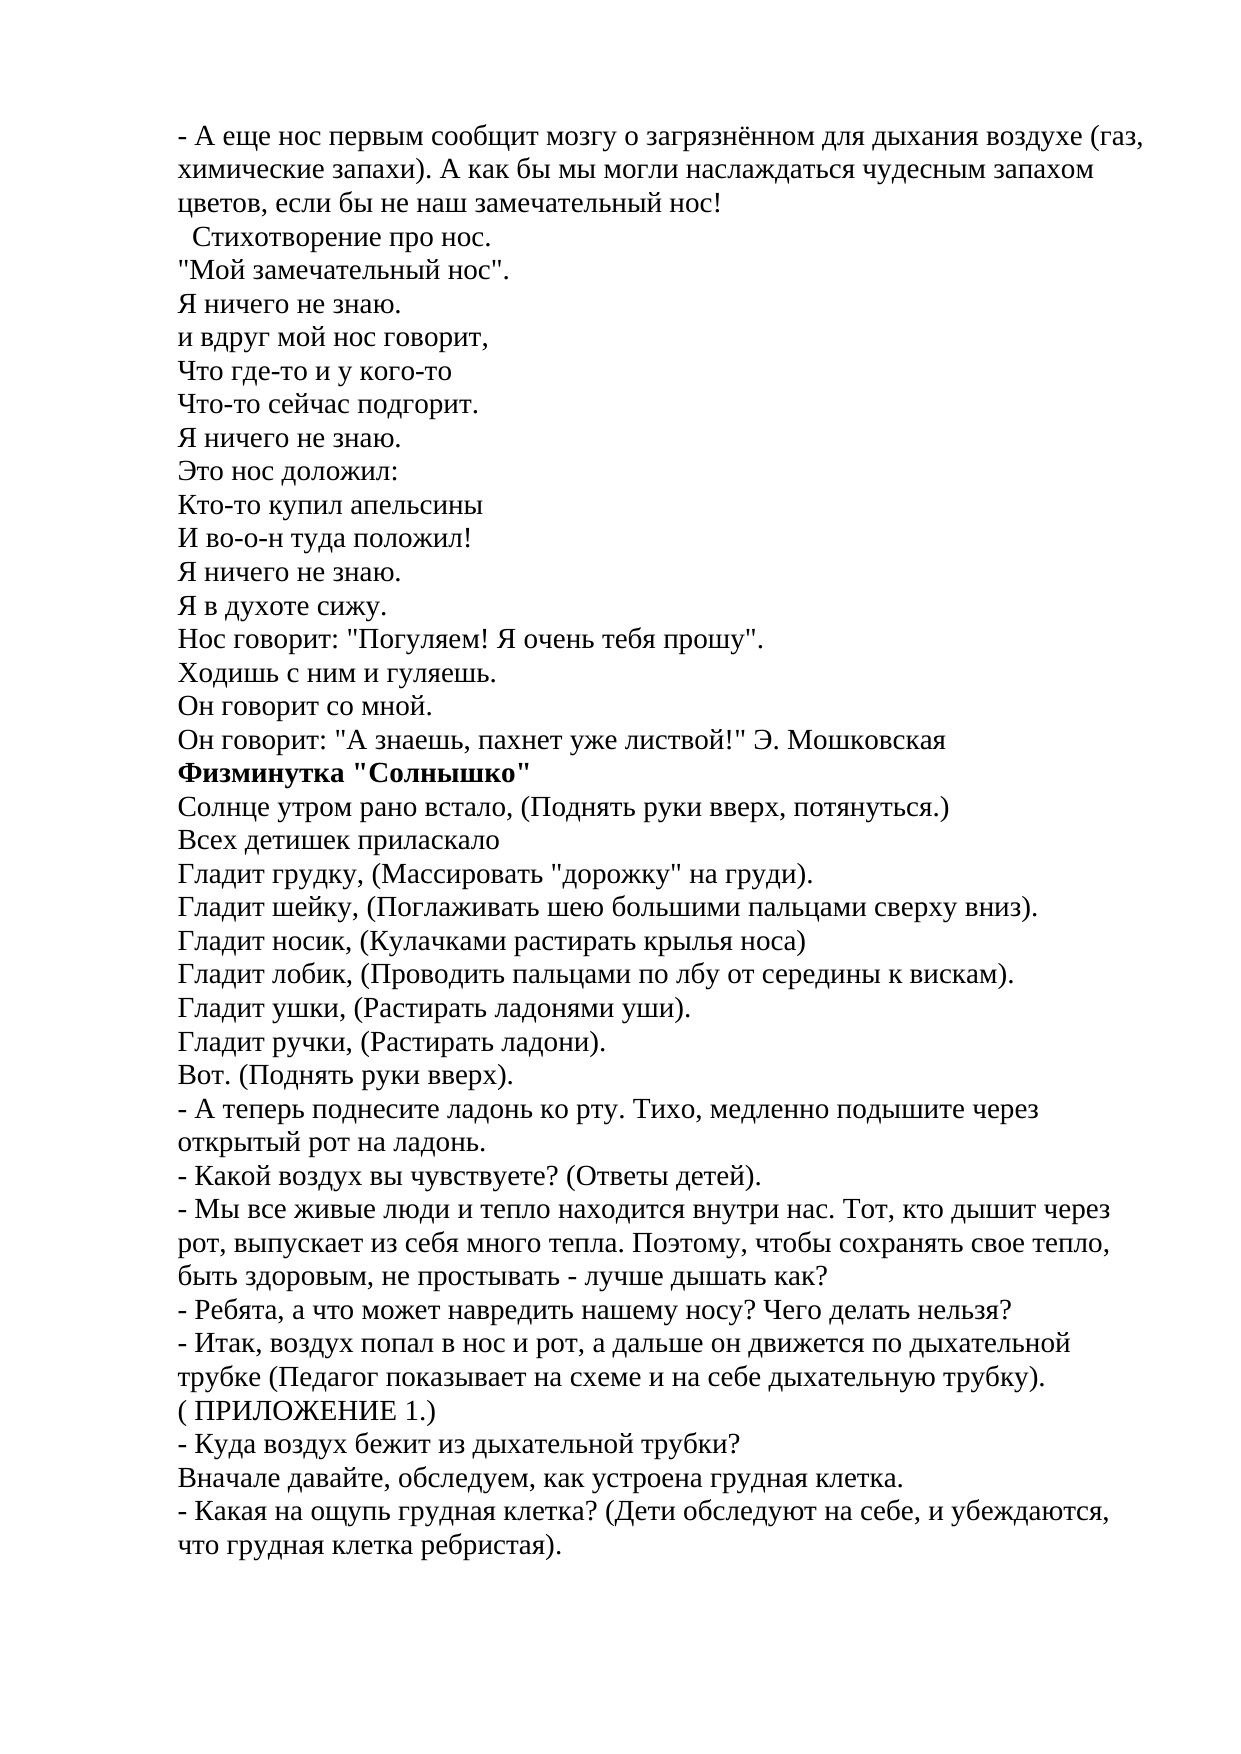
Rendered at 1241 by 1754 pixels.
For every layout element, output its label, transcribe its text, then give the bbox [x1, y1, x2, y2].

text - Куда воздух бежит из дыхательной трубки? [177, 1426, 1152, 1460]
text "Мой замечательный нос". [177, 252, 1152, 286]
text Физминутка "Солнышко" [177, 755, 1152, 789]
text Вначале давайте, обследуем, как устроена грудная клетка. [177, 1460, 1152, 1493]
text Я ничего не знаю. и вдруг мой нос говорит, Что где-то и у кого-то Что-то сейчас подгорит. Я ничего не знаю. Это нос доложил: Кто-то купил апельсины И во-о-н туда положил! Я ничего не знаю. Я в духоте сижу. [177, 286, 1152, 621]
text - Итак, воздух попал в нос и рот, а дальше он движется по дыхательной трубке (Педагог показывает на схеме и на себе дыхательную трубку). ( ПРИЛОЖЕНИЕ 1.) [177, 1326, 1152, 1426]
text Стихотворение про нос. [177, 219, 1152, 252]
text Нос говорит: "Погуляем! Я очень тебя прошу". [177, 621, 1152, 655]
text - А теперь поднесите ладонь ко рту. Тихо, медленно подышите через открытый рот на ладонь. [177, 1091, 1152, 1158]
text - Какой воздух вы чувствуете? (Ответы детей). [177, 1158, 1152, 1191]
text Он говорит: "А знаешь, пахнет уже листвой!" Э. Мошковская [177, 722, 1152, 755]
text - Мы все живые люди и тепло находится внутри нас. Тот, кто дышит через рот, выпускает из себя много тепла. Поэтому, чтобы сохранять свое тепло, быть здоровым, не простывать - лучше дышать как? [177, 1191, 1152, 1292]
text Солнце утром рано встало, (Поднять руки вверх, потянуться.) Всех детишек приласкало Гладит грудку, (Массировать "дорожку" на груди). Гладит шейку, (Поглаживать шею большими пальцами сверху вниз). Гладит носик, (Кулачками растирать крылья носа) Гладит лобик, (Проводить пальцами по лбу от середины к вискам). Гладит ушки, (Растирать ладонями уши). Гладит ручки, (Растирать ладони). Вот. (Поднять руки вверх). [177, 789, 1152, 1091]
text - А еще нос первым сообщит мозгу о загрязнённом для дыхания воздухе (газ, химические запахи). А как бы мы могли наслаждаться чудесным запахом цветов, если бы не наш замечательный нос! [177, 118, 1152, 219]
text Ходишь с ним и гуляешь. [177, 655, 1152, 688]
text - Ребята, а что может навредить нашему носу? Чего делать нельзя? [177, 1292, 1152, 1326]
text - Какая на ощупь грудная клетка? (Дети обследуют на себе, и убеждаются, что грудная клетка ребристая). [177, 1493, 1152, 1560]
text Он говорит со мной. [177, 688, 1152, 722]
